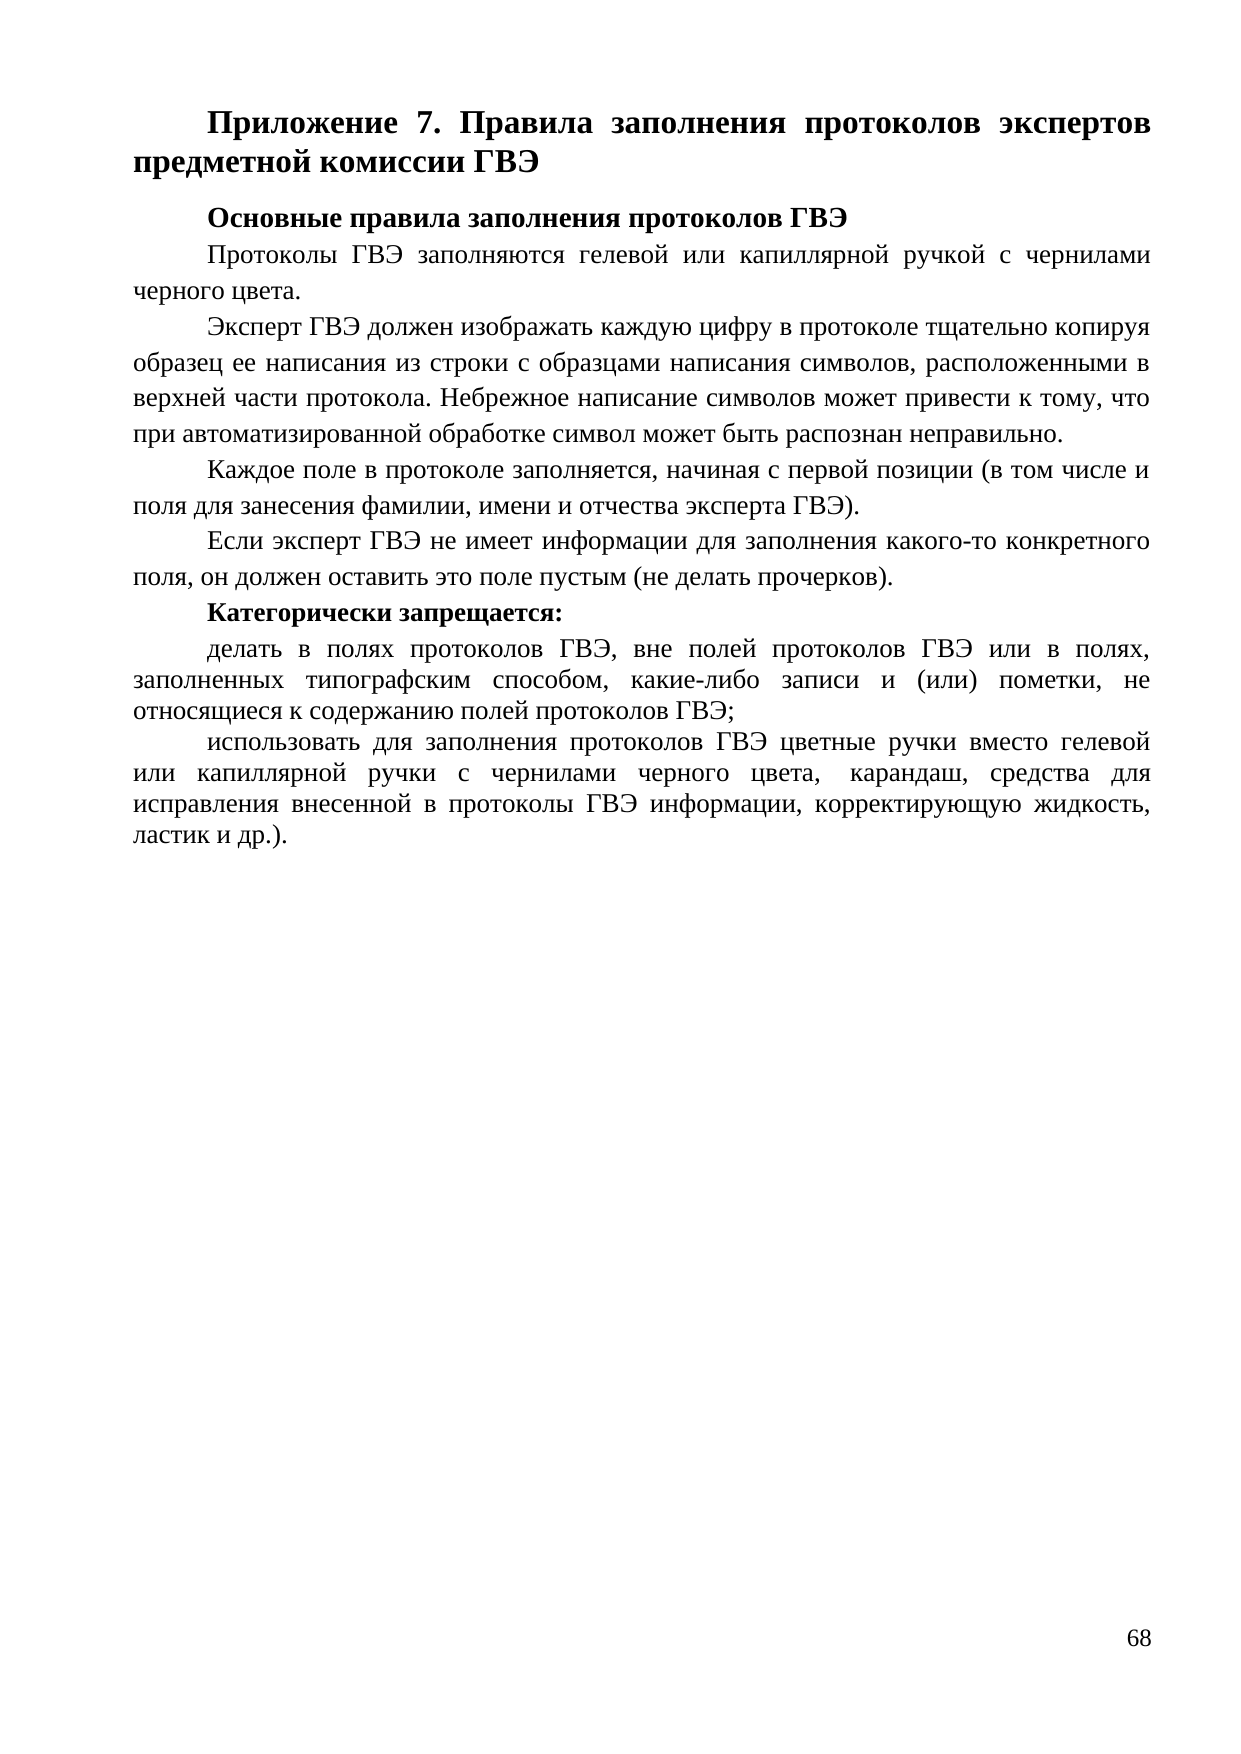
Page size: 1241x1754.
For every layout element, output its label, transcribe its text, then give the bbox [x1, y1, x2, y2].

text Эксперт ГВЭ должен изображать каждую цифру в протоколе тщательно копируя образец ее написания из строки с образцами написания символов, расположенными в верхней части протокола. Небрежное написание символов может привести к тому, что при автоматизированной обработке символ может быть распознан неправильно. [133, 310, 1152, 448]
text делать в полях протоколов ГВЭ, вне полей протоколов ГВЭ или в полях, заполненных типографским способом, какие-либо записи и (или) пометки, не относящиеся к содержанию полей протоколов ГВЭ; [133, 632, 1152, 725]
text Каждое поле в протоколе заполняется, начиная с первой позиции (в том числе и поля для занесения фамилии, имени и отчества эксперта ГВЭ). [133, 453, 1152, 520]
list Основные правила заполнения протоколов ГВЭ [133, 200, 1152, 234]
text использовать для заполнения протоколов ГВЭ цветные ручки вместо гелевой или капиллярной ручки с чернилами черного цвета, карандаш, средства для исправления внесенной в протоколы ГВЭ информации, корректирующую жидкость, ластик и др.). [133, 725, 1152, 850]
text Категорически запрещается: [133, 596, 1152, 627]
subtitle Приложение 7. Правила заполнения протоколов экспертов предметной комиссии ГВЭ [133, 103, 1152, 179]
text Протоколы ГВЭ заполняются гелевой или капиллярной ручкой с чернилами черного цвета. [133, 239, 1152, 306]
text Если эксперт ГВЭ не имеет информации для заполнения какого-то конкретного поля, он должен оставить это поле пустым (не делать прочерков). [133, 524, 1152, 591]
